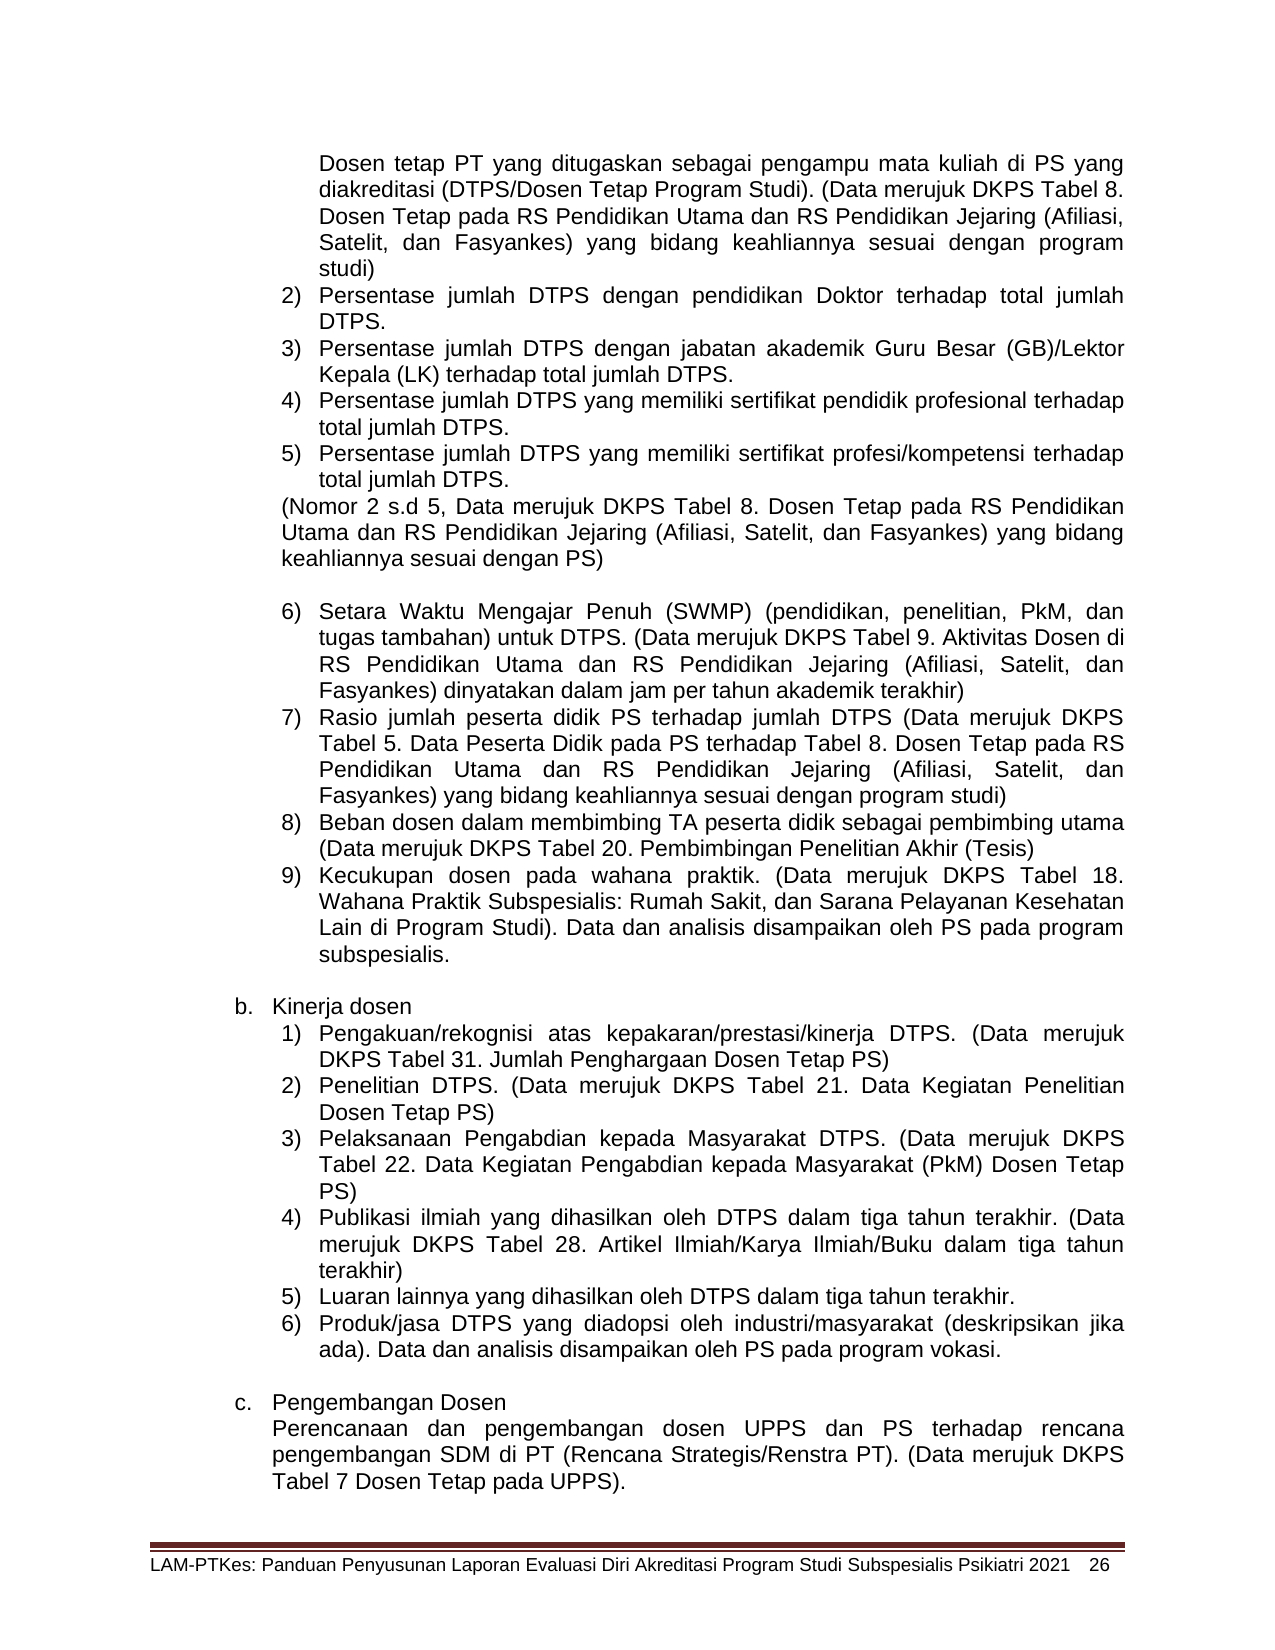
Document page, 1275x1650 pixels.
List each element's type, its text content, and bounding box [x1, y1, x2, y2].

list Dosen tetap PT yang ditugaskan sebagai pengampu mata kuliah di PS yang diakreditasi (DTPS/Dosen Tetap Program Studi). (Data merujuk DKPS Tabel 8. Dosen Tetap pada RS Pendidikan Utama dan RS Pendidikan Jejaring (Afiliasi, Satelit, dan Fasyankes) yang bidang keahliannya sesuai dengan program studi) [319, 150, 1125, 282]
list Pengakuan/rekognisi atas kepakaran/prestasi/kinerja DTPS. (Data merujuk DKPS Tabel 31. Jumlah Penghargaan Dosen Tetap PS) [281, 1020, 1125, 1072]
list Persentase jumlah DTPS yang memiliki sertifikat pendidik profesional terhadap total jumlah DTPS. [281, 387, 1125, 440]
list Beban dosen dalam membimbing TA peserta didik sebagai pembimbing utama (Data merujuk DKPS Tabel 20. Pembimbingan Penelitian Akhir (Tesis) [281, 809, 1125, 862]
list Kinerja dosen [234, 993, 1125, 1020]
list Persentase jumlah DTPS dengan pendidikan Doktor terhadap total jumlah DTPS. [281, 282, 1125, 334]
list Persentase jumlah DTPS dengan jabatan akademik Guru Besar (GB)/Lektor Kepala (LK) terhadap total jumlah DTPS. [281, 334, 1125, 387]
list Pelaksanaan Pengabdian kepada Masyarakat DTPS. (Data merujuk DKPS Tabel 22. Data Kegiatan Pengabdian kepada Masyarakat (PkM) Dosen Tetap PS) [281, 1125, 1125, 1204]
list Setara Waktu Mengajar Penuh (SWMP) (pendidikan, penelitian, PkM, dan tugas tambahan) untuk DTPS. (Data merujuk DKPS Tabel 9. Aktivitas Dosen di RS Pendidikan Utama dan RS Pendidikan Jejaring (Afiliasi, Satelit, dan Fasyankes) dinyatakan dalam jam per tahun akademik terakhir) [281, 598, 1125, 703]
list Publikasi ilmiah yang dihasilkan oleh DTPS dalam tiga tahun terakhir. (Data merujuk DKPS Tabel 28. Artikel Ilmiah/Karya Ilmiah/Buku dalam tiga tahun terakhir) [281, 1204, 1125, 1283]
list Penelitian DTPS. (Data merujuk DKPS Tabel 21. Data Kegiatan Penelitian Dosen Tetap PS) [281, 1072, 1125, 1125]
list Luaran lainnya yang dihasilkan oleh DTPS dalam tiga tahun terakhir. [281, 1283, 1125, 1309]
list Rasio jumlah peserta didik PS terhadap jumlah DTPS (Data merujuk DKPS Tabel 5. Data Peserta Didik pada PS terhadap Tabel 8. Dosen Tetap pada RS Pendidikan Utama dan RS Pendidikan Jejaring (Afiliasi, Satelit, dan Fasyankes) yang bidang keahliannya sesuai dengan program studi) [281, 703, 1125, 809]
text (Nomor 2 s.d 5, Data merujuk DKPS Tabel 8. Dosen Tetap pada RS Pendidikan Utama dan RS Pendidikan Jejaring (Afiliasi, Satelit, dan Fasyankes) yang bidang keahliannya sesuai dengan PS) [281, 493, 1125, 572]
list Perencanaan dan pengembangan dosen UPPS dan PS terhadap rencana pengembangan SDM di PT (Rencana Strategis/Renstra PT). (Data merujuk DKPS Tabel 7 Dosen Tetap pada UPPS). [272, 1415, 1125, 1494]
list Pengembangan Dosen [234, 1389, 1125, 1415]
list Produk/jasa DTPS yang diadopsi oleh industri/masyarakat (deskripsikan jika ada). Data dan analisis disampaikan oleh PS pada program vokasi. [281, 1309, 1125, 1362]
list Persentase jumlah DTPS yang memiliki sertifikat profesi/kompetensi terhadap total jumlah DTPS. [281, 440, 1125, 493]
list Kecukupan dosen pada wahana praktik. (Data merujuk DKPS Tabel 18. Wahana Praktik Subspesialis: Rumah Sakit, dan Sarana Pelayanan Kesehatan Lain di Program Studi). Data dan analisis disampaikan oleh PS pada program subspesialis. [281, 862, 1125, 967]
